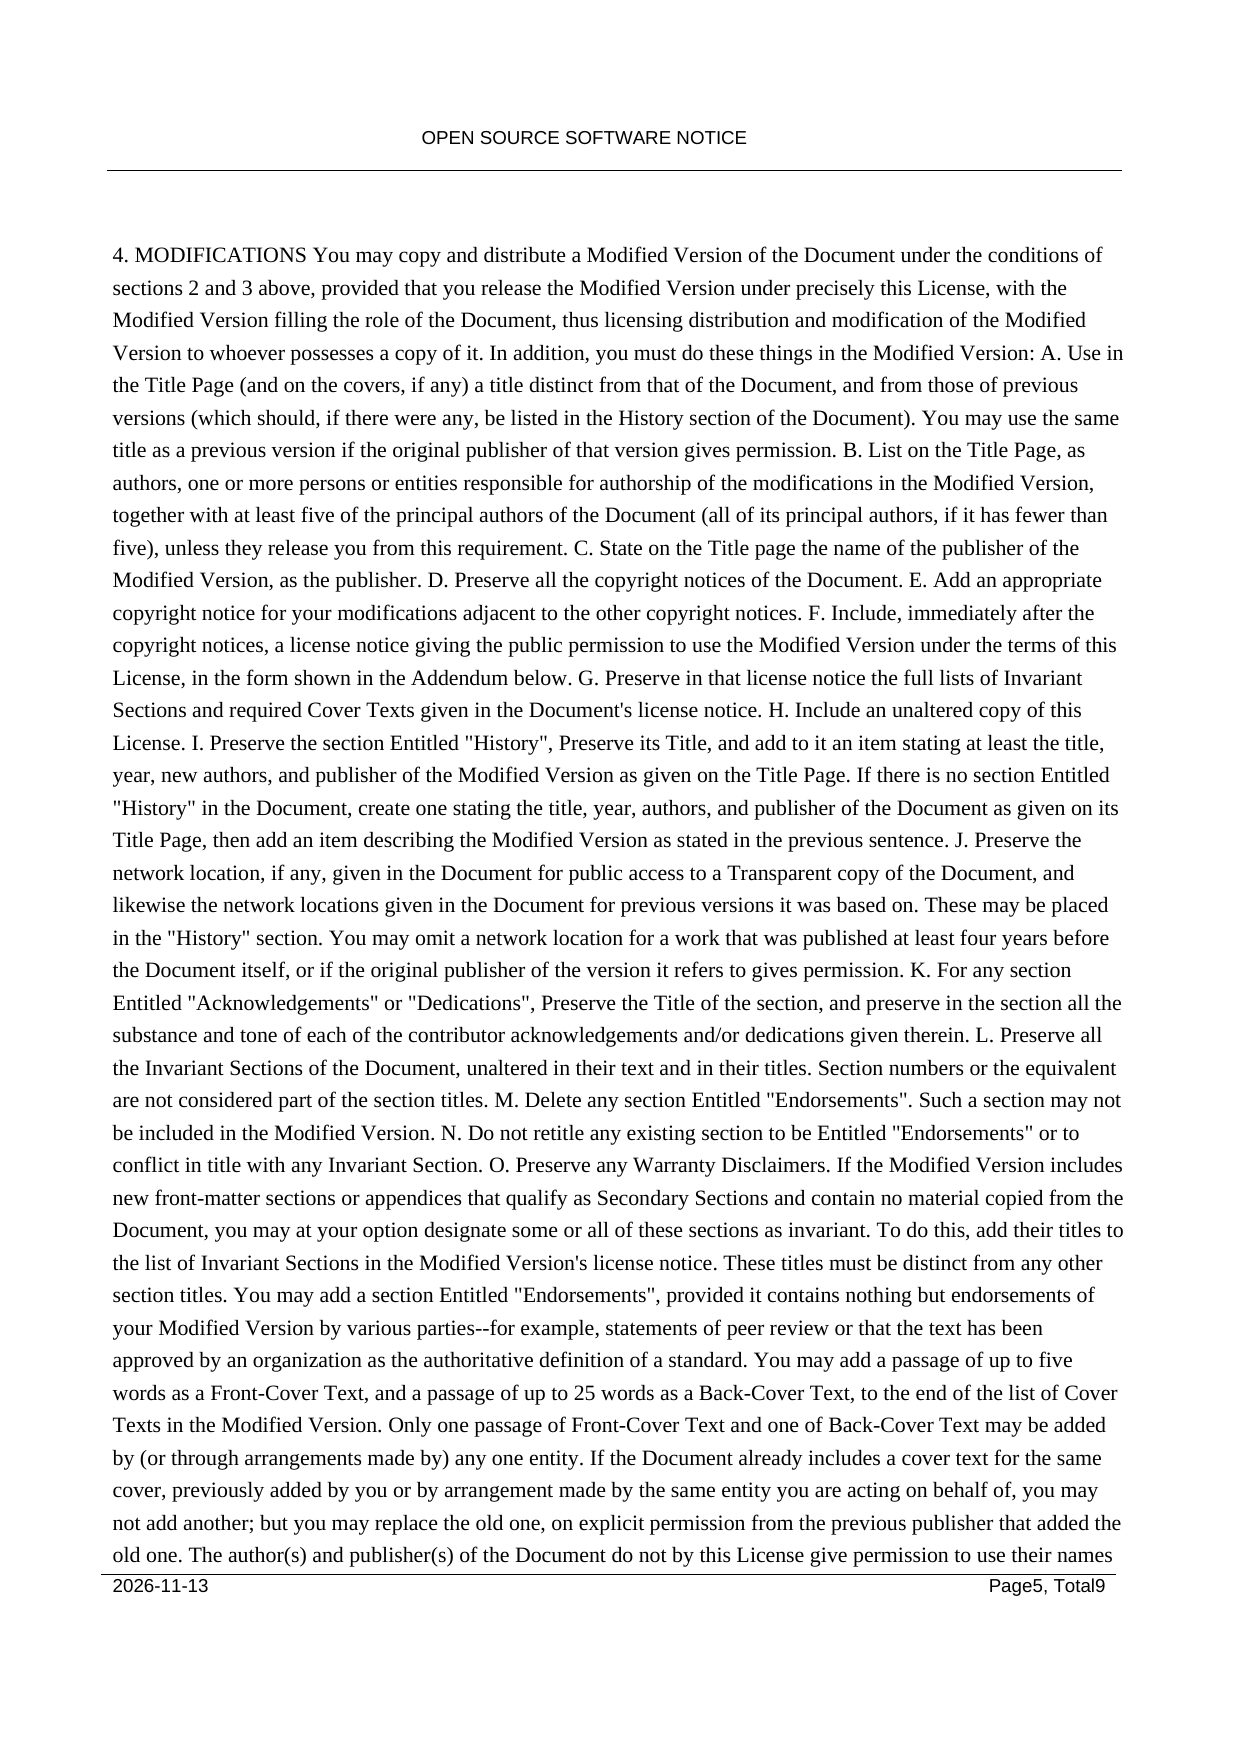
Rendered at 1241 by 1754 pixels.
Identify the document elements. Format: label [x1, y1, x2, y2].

text [112, 206, 1128, 1571]
